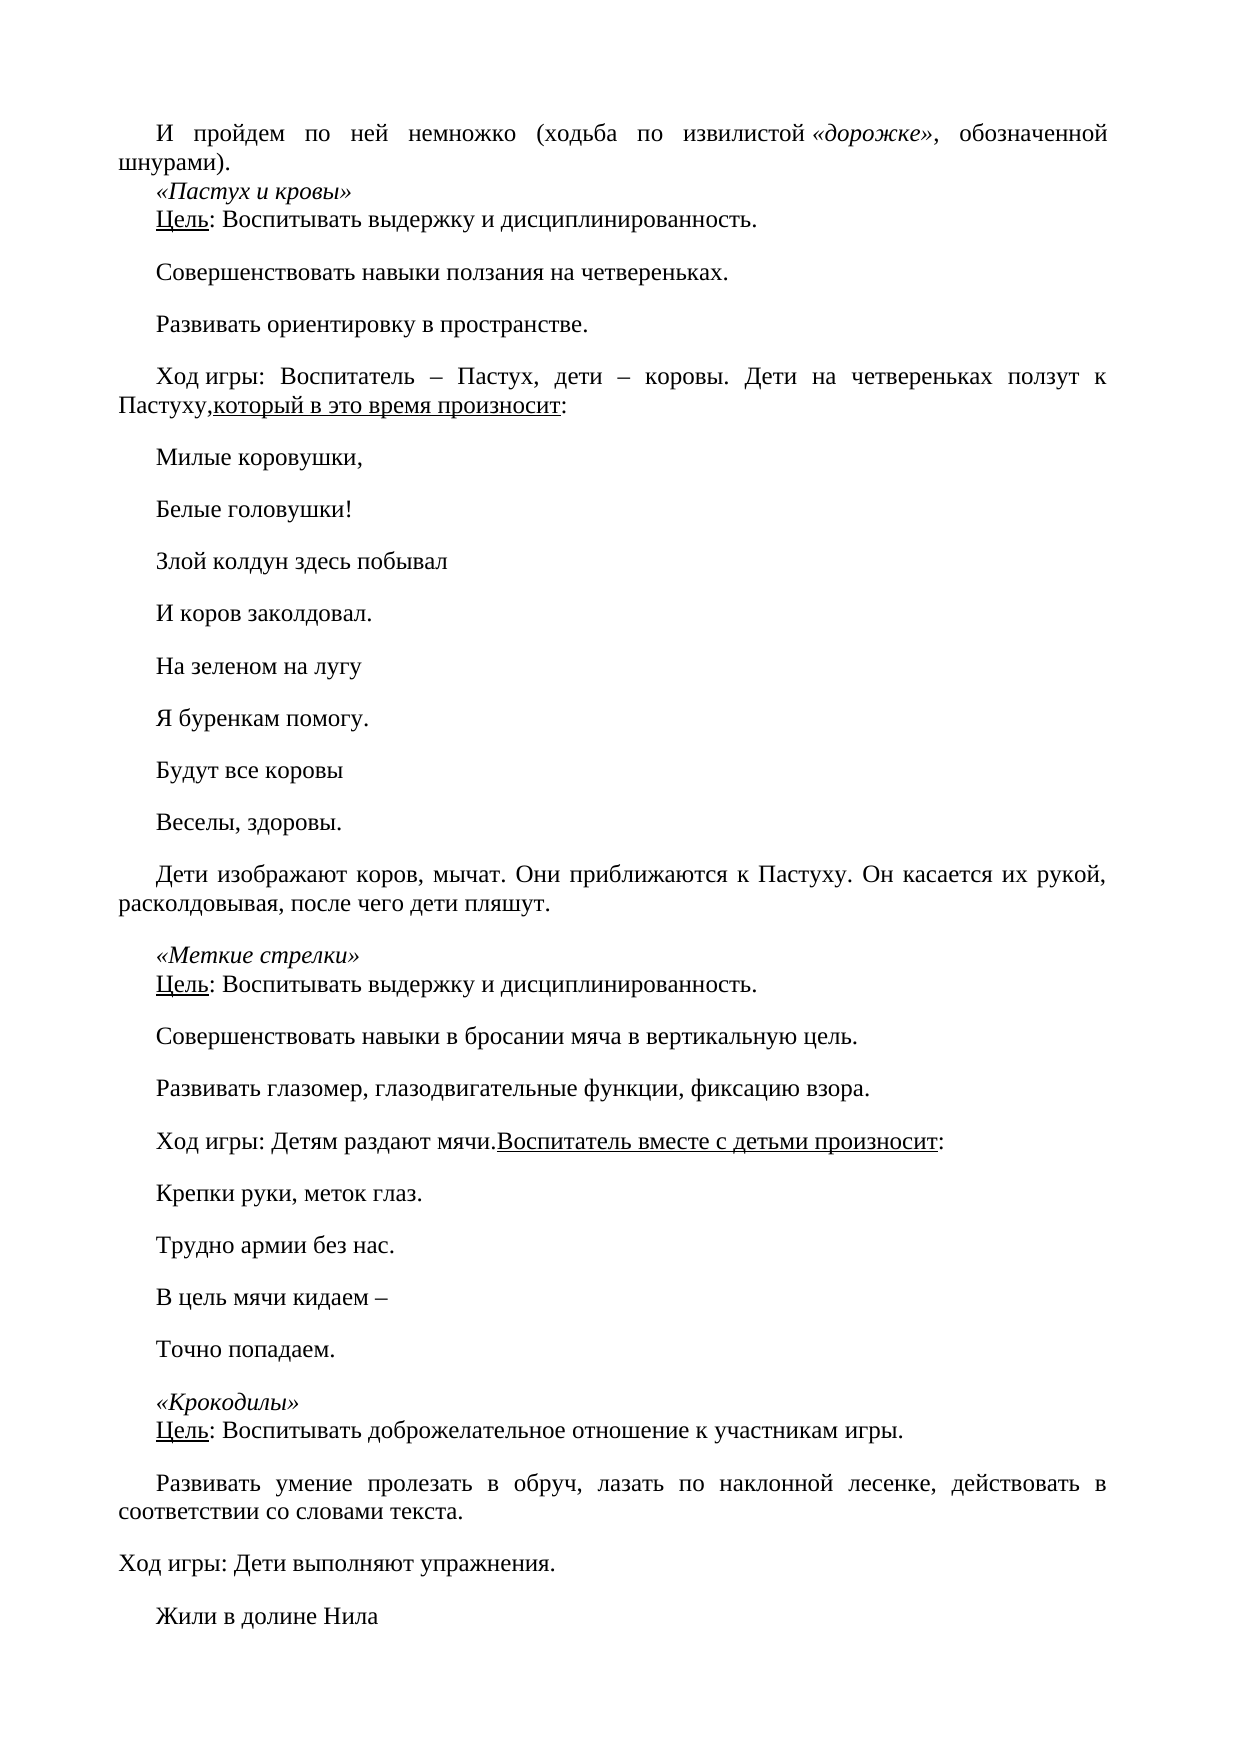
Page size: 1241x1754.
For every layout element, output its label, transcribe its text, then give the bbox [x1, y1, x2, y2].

text Точно попадаем. [118, 1334, 1107, 1363]
text Цель: Воспитывать выдержку и дисциплинированность. [118, 204, 1107, 233]
text Совершенствовать навыки ползания на четвереньках. [118, 257, 1107, 285]
text Развивать глазомер, глазодвигательные функции, фиксацию взора. [118, 1073, 1107, 1102]
text В цель мячи кидаем – [118, 1282, 1107, 1311]
text Цель: Воспитывать выдержку и дисциплинированность. [118, 969, 1107, 998]
text Развивать умение пролезать в обруч, лазать по наклонной лесенке, действовать в соответствии со словами текста. [118, 1468, 1107, 1525]
text «Крокодилы» [118, 1387, 1107, 1415]
text Жили в долине Нила [118, 1601, 1107, 1629]
text Ход игры: Дети выполняют упражнения. [118, 1548, 1107, 1577]
text Развивать ориентировку в пространстве. [118, 309, 1107, 338]
text Дети изображают коров, мычат. Они приближаются к Пастуху. Он касается их рукой, расколдовывая, после чего дети пляшут. [118, 859, 1107, 917]
text Трудно армии без нас. [118, 1230, 1107, 1259]
text И пройдем по ней немножко (ходьба по извилистой «дорожке», обозначенной шнурами). [118, 118, 1107, 176]
text И коров заколдовал. [118, 598, 1107, 627]
text «Меткие стрелки» [118, 940, 1107, 969]
text Я буренкам помогу. [118, 703, 1107, 732]
text На зеленом на лугу [118, 651, 1107, 679]
text Крепки руки, меток глаз. [118, 1178, 1107, 1207]
text Белые головушки! [118, 494, 1107, 523]
text «Пастух и кровы» [118, 176, 1107, 204]
text Будут все коровы [118, 755, 1107, 784]
text Ход игры: Воспитатель – Пастух, дети – коровы. Дети на четвереньках ползут к Пастуху,который в это время произносит: [118, 361, 1107, 418]
text Ход игры: Детям раздают мячи.Воспитатель вместе с детьми произносит: [118, 1126, 1107, 1154]
text Милые коровушки, [118, 442, 1107, 471]
text Цель: Воспитывать доброжелательное отношение к участникам игры. [118, 1415, 1107, 1444]
text Веселы, здоровы. [118, 807, 1107, 836]
text Совершенствовать навыки в бросании мяча в вертикальную цель. [118, 1021, 1107, 1050]
text Злой колдун здесь побывал [118, 546, 1107, 575]
